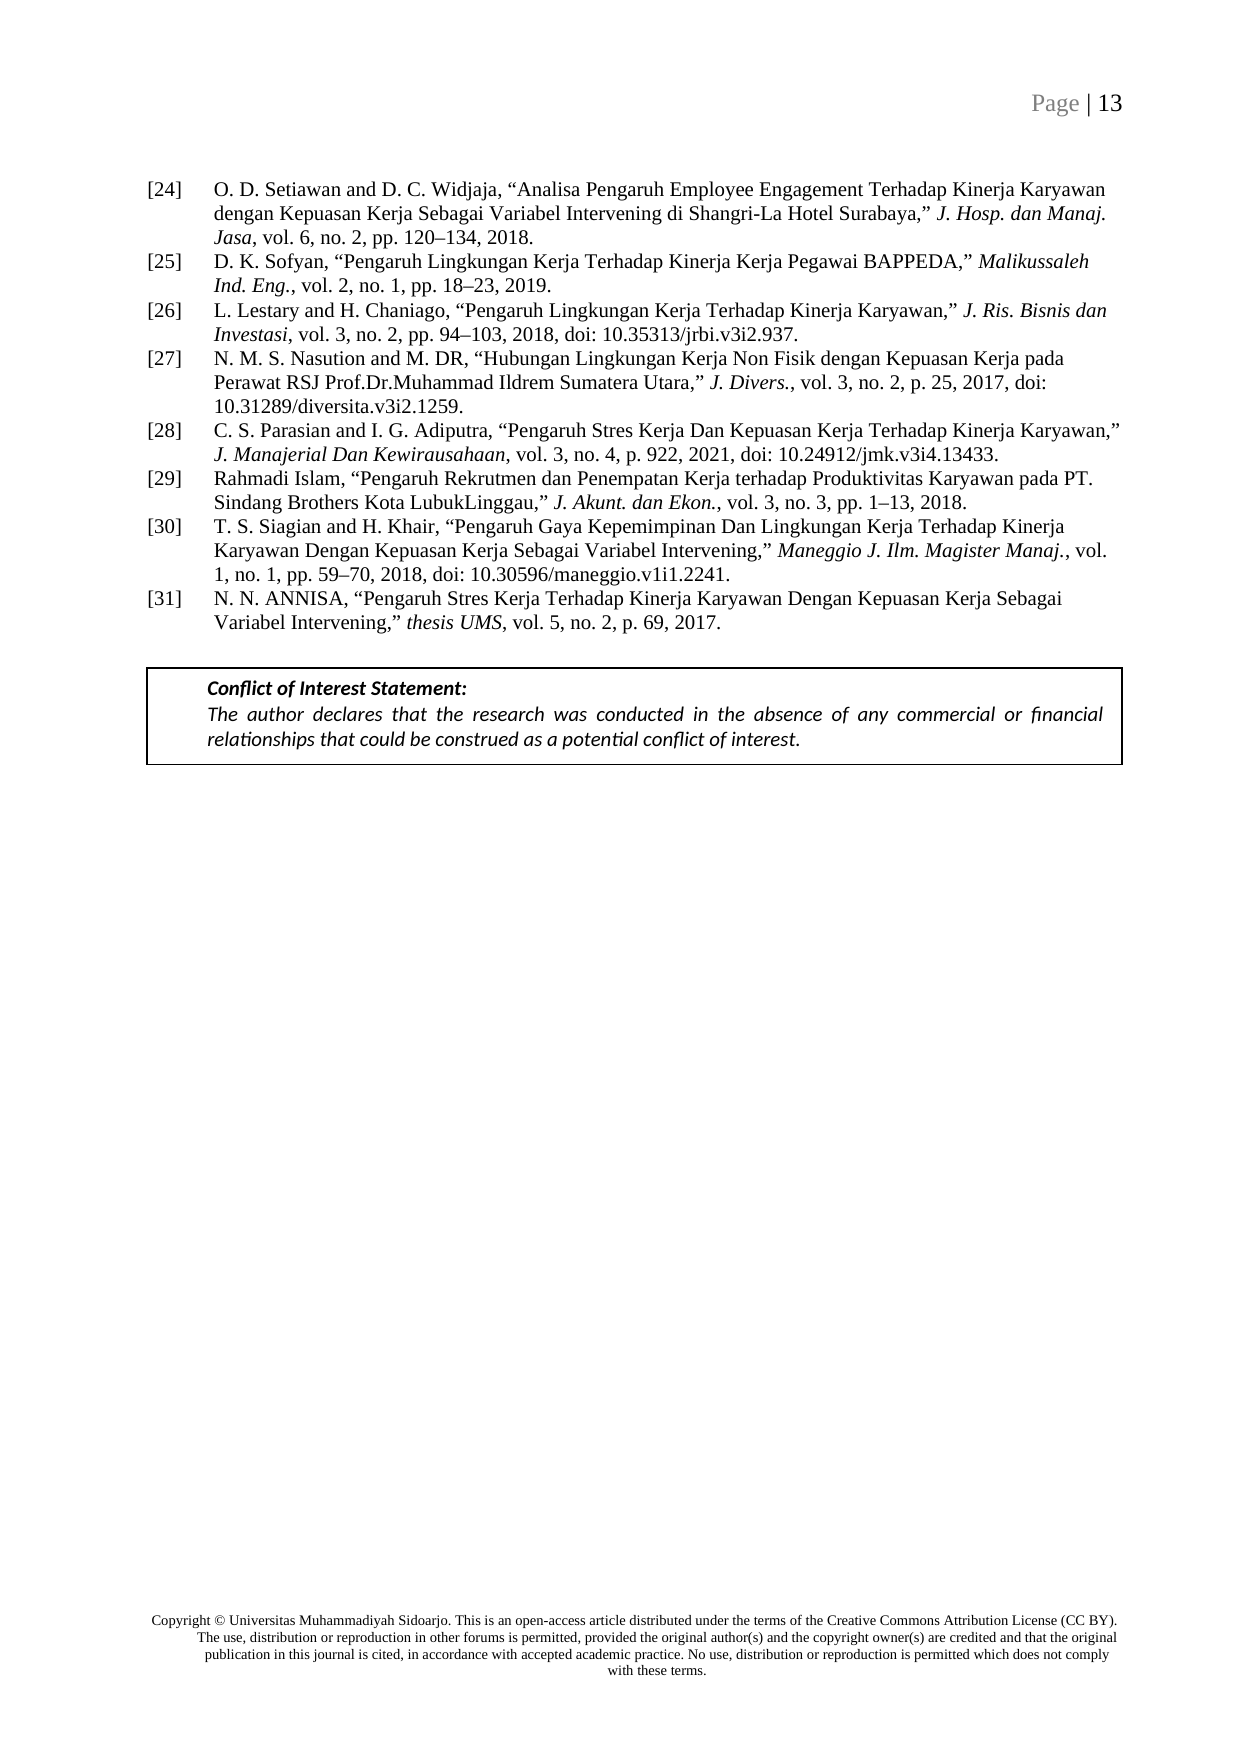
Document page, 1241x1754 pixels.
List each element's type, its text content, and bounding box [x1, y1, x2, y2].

text [31] N. N. ANNISA, “Pengaruh Stres Kerja Terhadap Kinerja Karyawan Dengan Kepuasan Kerja Sebagai Variabel Intervening,” thesis UMS, vol. 5, no. 2, p. 69, 2017. [147, 586, 1122, 634]
text [30] T. S. Siagian and H. Khair, “Pengaruh Gaya Kepemimpinan Dan Lingkungan Kerja Terhadap Kinerja Karyawan Dengan Kepuasan Kerja Sebagai Variabel Intervening,” Maneggio J. Ilm. Magister Manaj., vol. 1, no. 1, pp. 59–70, 2018, doi: 10.30596/maneggio.v1i1.2241. [147, 514, 1122, 586]
text [25] D. K. Sofyan, “Pengaruh Lingkungan Kerja Terhadap Kinerja Kerja Pegawai BAPPEDA,” Malikussaleh Ind. Eng., vol. 2, no. 1, pp. 18–23, 2019. [147, 249, 1122, 297]
text [29] Rahmadi Islam, “Pengaruh Rekrutmen dan Penempatan Kerja terhadap Produktivitas Karyawan pada PT. Sindang Brothers Kota LubukLinggau,” J. Akunt. dan Ekon., vol. 3, no. 3, pp. 1–13, 2018. [147, 466, 1122, 514]
text [24] O. D. Setiawan and D. C. Widjaja, “Analisa Pengaruh Employee Engagement Terhadap Kinerja Karyawan dengan Kepuasan Kerja Sebagai Variabel Intervening di Shangri-La Hotel Surabaya,” J. Hosp. dan Manaj. Jasa, vol. 6, no. 2, pp. 120–134, 2018. [147, 177, 1122, 249]
text [28] C. S. Parasian and I. G. Adiputra, “Pengaruh Stres Kerja Dan Kepuasan Kerja Terhadap Kinerja Karyawan,” J. Manajerial Dan Kewirausahaan, vol. 3, no. 4, p. 922, 2021, doi: 10.24912/jmk.v3i4.13433. [147, 418, 1122, 466]
text [26] L. Lestary and H. Chaniago, “Pengaruh Lingkungan Kerja Terhadap Kinerja Karyawan,” J. Ris. Bisnis dan Investasi, vol. 3, no. 2, pp. 94–103, 2018, doi: 10.35313/jrbi.v3i2.937. [147, 297, 1122, 346]
text [27] N. M. S. Nasution and M. DR, “Hubungan Lingkungan Kerja Non Fisik dengan Kepuasan Kerja pada Perawat RSJ Prof.Dr.Muhammad Ildrem Sumatera Utara,” J. Divers., vol. 3, no. 2, p. 25, 2017, doi: 10.31289/diversita.v3i2.1259. [147, 346, 1122, 418]
